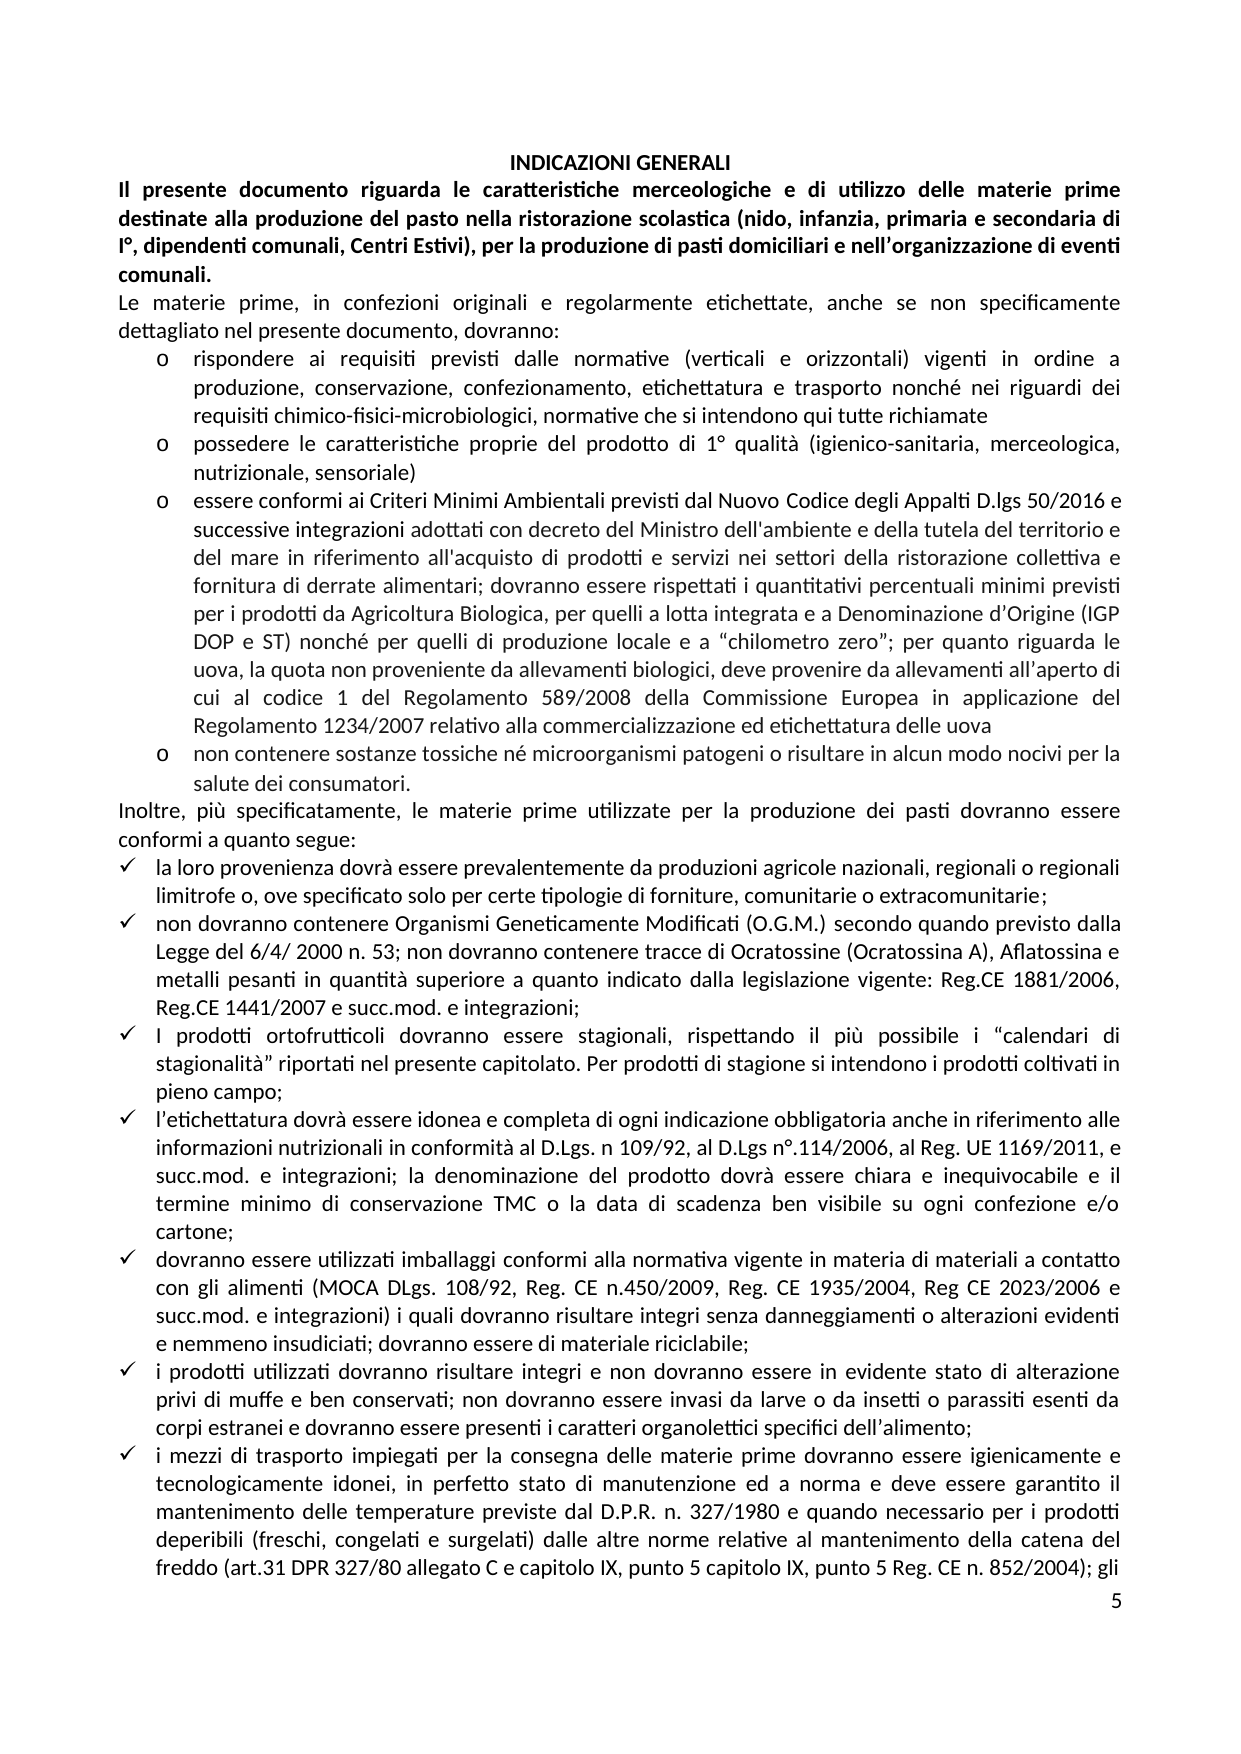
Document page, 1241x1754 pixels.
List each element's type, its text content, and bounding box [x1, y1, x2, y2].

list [118, 1441, 1122, 1581]
list la loro provenienza dovrà essere prevalentemente da produzioni agricole nazionali, regionali o regionali limitrofe o, ove specificato solo per certe tipologie di forniture, comunitarie o extracomunitarie; [118, 853, 1122, 909]
list non dovranno contenere Organismi Geneticamente Modificati (O.G.M.) secondo quando previsto dalla Legge del 6/4/ 2000 n. 53; non dovranno contenere tracce di Ocratossine (Ocratossina A), Aflatossina e metalli pesanti in quantità superiore a quanto indicato dalla legislazione vigente: Reg.CE 1881/2006, Reg.CE 1441/2007 e succ.mod. e integrazioni; [118, 909, 1122, 1021]
list I prodotti ortofrutticoli dovranno essere stagionali, rispettando il più possibile i “calendari di stagionalità” riportati nel presente capitolato. Per prodotti di stagione si intendono i prodotti coltivati in pieno campo; [118, 1021, 1122, 1105]
list rispondere ai requisiti previsti dalle normative (verticali e orizzontali) vigenti in ordine a produzione, conservazione, confezionamento, etichettatura e trasporto nonché nei riguardi dei requisiti chimico-fisici-microbiologici, normative che si intendono qui tutte richiamate [156, 344, 1122, 429]
text INDICAZIONI GENERALI [118, 148, 1122, 176]
list possedere le caratteristiche proprie del prodotto di 1° qualità (igienico-sanitaria, merceologica, nutrizionale, sensoriale) [156, 429, 1122, 486]
list i prodotti utilizzati dovranno risultare integri e non dovranno essere in evidente stato di alterazione privi di muffe e ben conservati; non dovranno essere invasi da larve o da insetti o parassiti esenti da corpi estranei e dovranno essere presenti i caratteri organolettici specifici dell’alimento; [118, 1357, 1122, 1441]
text Inoltre, più specificatamente, le materie prime utilizzate per la produzione dei pasti dovranno essere conformi a quanto segue: [118, 797, 1122, 853]
list non contenere sostanze tossiche né microorganismi patogeni o risultare in alcun modo nocivi per la salute dei consumatori. [156, 739, 1122, 797]
text Il presente documento riguarda le caratteristiche merceologiche e di utilizzo delle materie prime destinate alla produzione del pasto nella ristorazione scolastica (nido, infanzia, primaria e secondaria di I°, dipendenti comunali, Centri Estivi), per la produzione di pasti domiciliari e nell’organizzazione di eventi comunali. [118, 176, 1122, 288]
text Le materie prime, in confezioni originali e regolarmente etichettate, anche se non specificamente dettagliato nel presente documento, dovranno: [118, 288, 1122, 344]
list essere conformi ai Criteri Minimi Ambientali previsti dal Nuovo Codice degli Appalti D.lgs 50/2016 e successive integrazioni adottati con decreto del Ministro dell'ambiente e della tutela del territorio e del mare in riferimento all'acquisto di prodotti e servizi nei settori della ristorazione collettiva e fornitura di derrate alimentari; dovranno essere rispettati i quantitativi percentuali minimi previsti per i prodotti da Agricoltura Biologica, per quelli a lotta integrata e a Denominazione d’Origine (IGP DOP e ST) nonché per quelli di produzione locale e a “chilometro zero”; per quanto riguarda le uova, la quota non proveniente da allevamenti biologici, deve provenire da allevamenti all’aperto di cui al codice 1 del Regolamento 589/2008 della Commissione Europea in applicazione del Regolamento 1234/2007 relativo alla commercializzazione ed etichettatura delle uova [156, 486, 1122, 739]
list dovranno essere utilizzati imballaggi conformi alla normativa vigente in materia di materiali a contatto con gli alimenti (MOCA DLgs. 108/92, Reg. CE n.450/2009, Reg. CE 1935/2004, Reg CE 2023/2006 e succ.mod. e integrazioni) i quali dovranno risultare integri senza danneggiamenti o alterazioni evidenti e nemmeno insudiciati; dovranno essere di materiale riciclabile; [118, 1245, 1122, 1357]
list l’etichettatura dovrà essere idonea e completa di ogni indicazione obbligatoria anche in riferimento alle informazioni nutrizionali in conformità al D.Lgs. n 109/92, al D.Lgs n°.114/2006, al Reg. UE 1169/2011, e succ.mod. e integrazioni; la denominazione del prodotto dovrà essere chiara e inequivocabile e il termine minimo di conservazione TMC o la data di scadenza ben visibile su ogni confezione e/o cartone; [118, 1105, 1122, 1245]
